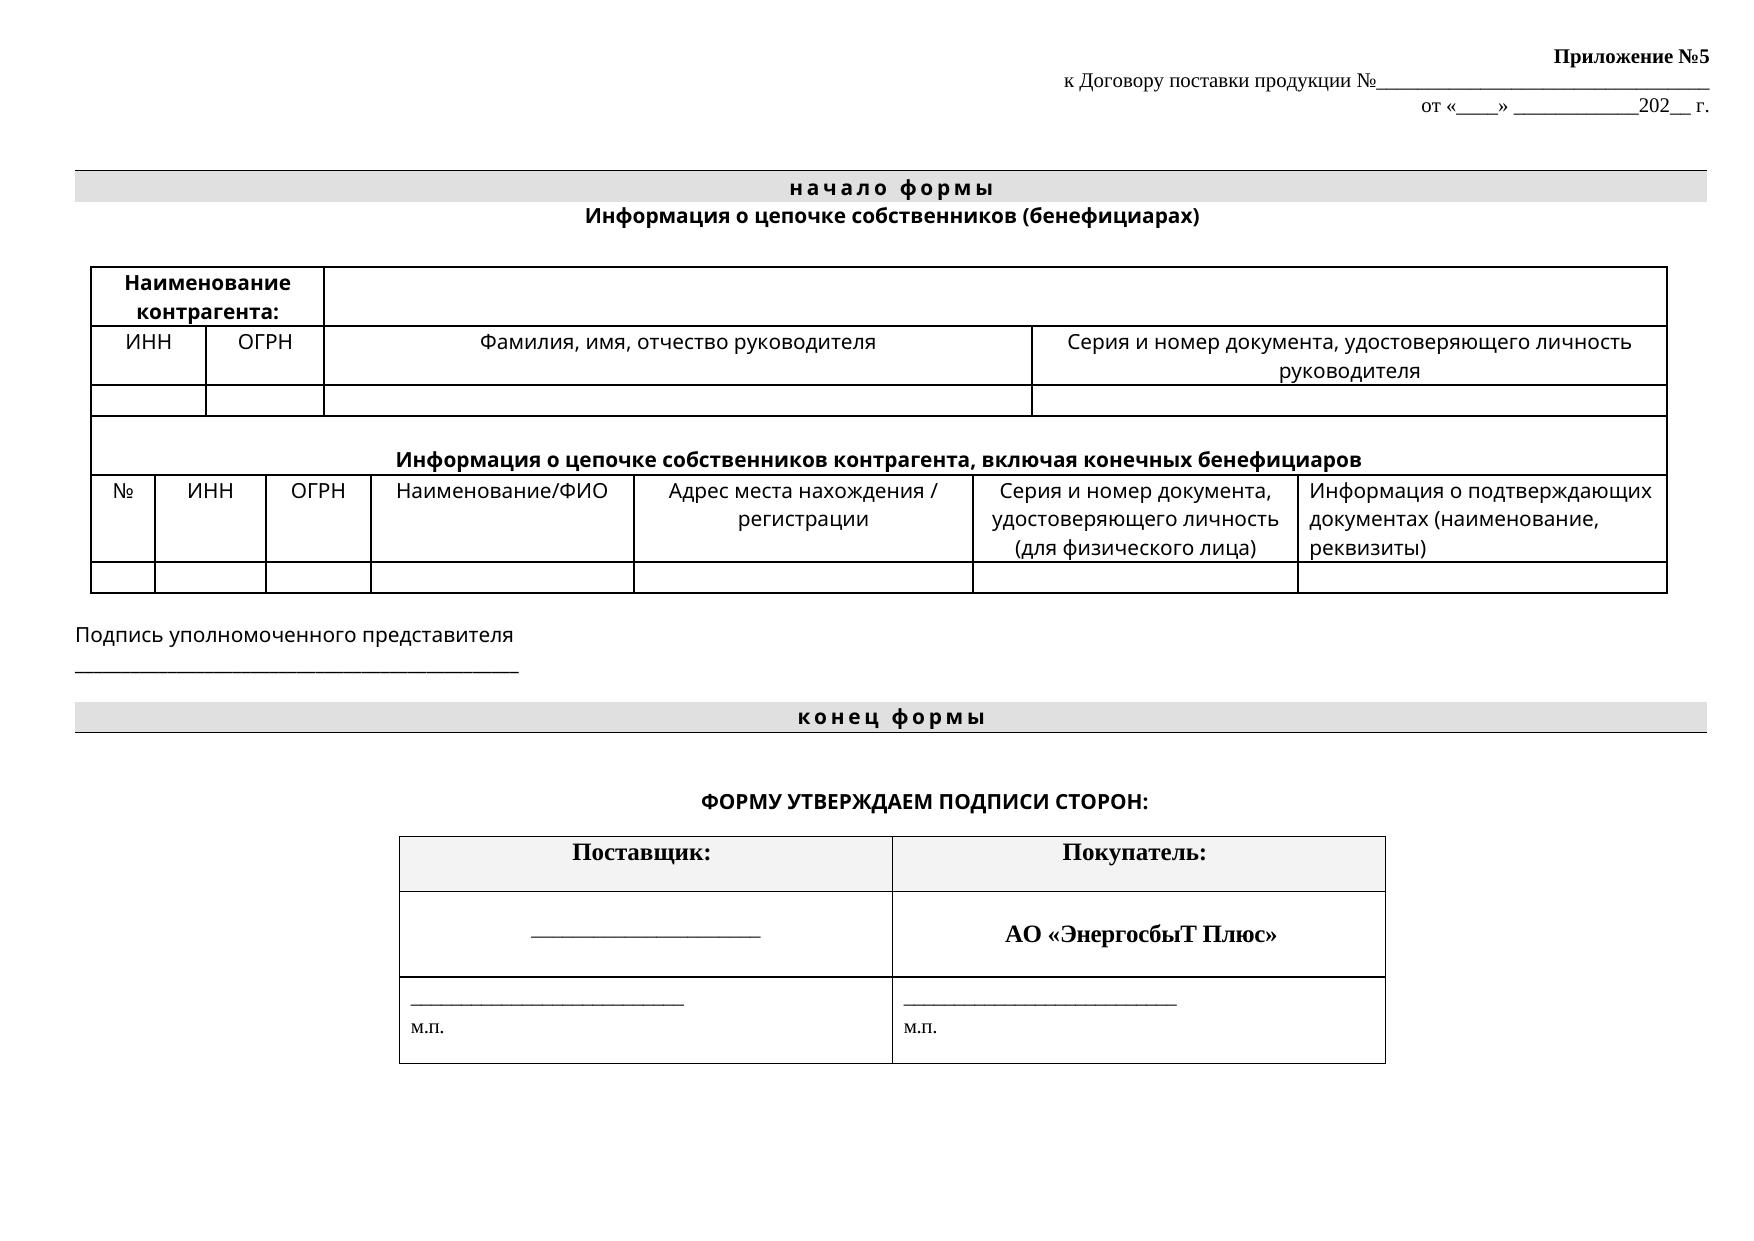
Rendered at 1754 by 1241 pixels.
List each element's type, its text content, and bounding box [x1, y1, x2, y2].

text ________________________________________________ [75, 648, 1709, 677]
table_cell [1299, 563, 1666, 592]
table_header Наименование контрагента: [92, 268, 323, 325]
table_cell ИНН [156, 476, 265, 561]
table_cell [372, 563, 633, 592]
table_cell ОГРН [207, 327, 323, 384]
table_cell [267, 563, 370, 592]
text к Договору поставки продукции №________________________________ [75, 68, 1709, 92]
table_cell [974, 563, 1297, 592]
table_cell АО «ЭнергосбыТ Плюс» [893, 892, 1385, 976]
table_cell [207, 386, 323, 415]
table_cell ОГРН [267, 476, 370, 561]
table_cell Серия и номер документа, удостоверяющего личность руководителя [1033, 327, 1666, 384]
text конец формы [75, 702, 1707, 732]
table_cell ______________________ [400, 892, 892, 976]
text Приложение №5 [75, 44, 1709, 68]
table_cell Адрес места нахождения / регистрации [635, 476, 972, 561]
table_cell № [92, 476, 154, 561]
text ФОРМУ УТВЕРЖДАЕМ ПОДПИСИ СТОРОН: [75, 787, 1709, 815]
table_header Покупатель: [893, 837, 1385, 891]
text Информация о цепочке собственников (бенефициарах) [75, 202, 1709, 230]
table_cell Фамилия, имя, отчество руководителя [325, 327, 1031, 384]
table_cell ___________________________ м.п. [893, 978, 1385, 1063]
table_cell [1033, 386, 1666, 415]
table_cell ИНН [92, 327, 205, 384]
table_header Поставщик: [400, 837, 892, 891]
table_cell [156, 563, 265, 592]
text начало формы [75, 171, 1707, 202]
table_cell Информация о подтверждающих документах (наименование, реквизиты) [1299, 476, 1666, 561]
table_cell [635, 563, 972, 592]
text Подпись уполномоченного представителя [75, 620, 1709, 648]
table_cell [325, 386, 1031, 415]
table_cell ___________________________ м.п. [400, 978, 892, 1063]
table_cell [92, 563, 154, 592]
table_cell Серия и номер документа, удостоверяющего личность (для физического лица) [974, 476, 1297, 561]
table_cell Наименование/ФИО [372, 476, 633, 561]
text от «____» ____________202__ г. [75, 92, 1709, 117]
table_header [325, 268, 1666, 325]
table_cell [92, 386, 205, 415]
table_cell Информация о цепочке собственников контрагента, включая конечных бенефициаров [92, 417, 1666, 474]
